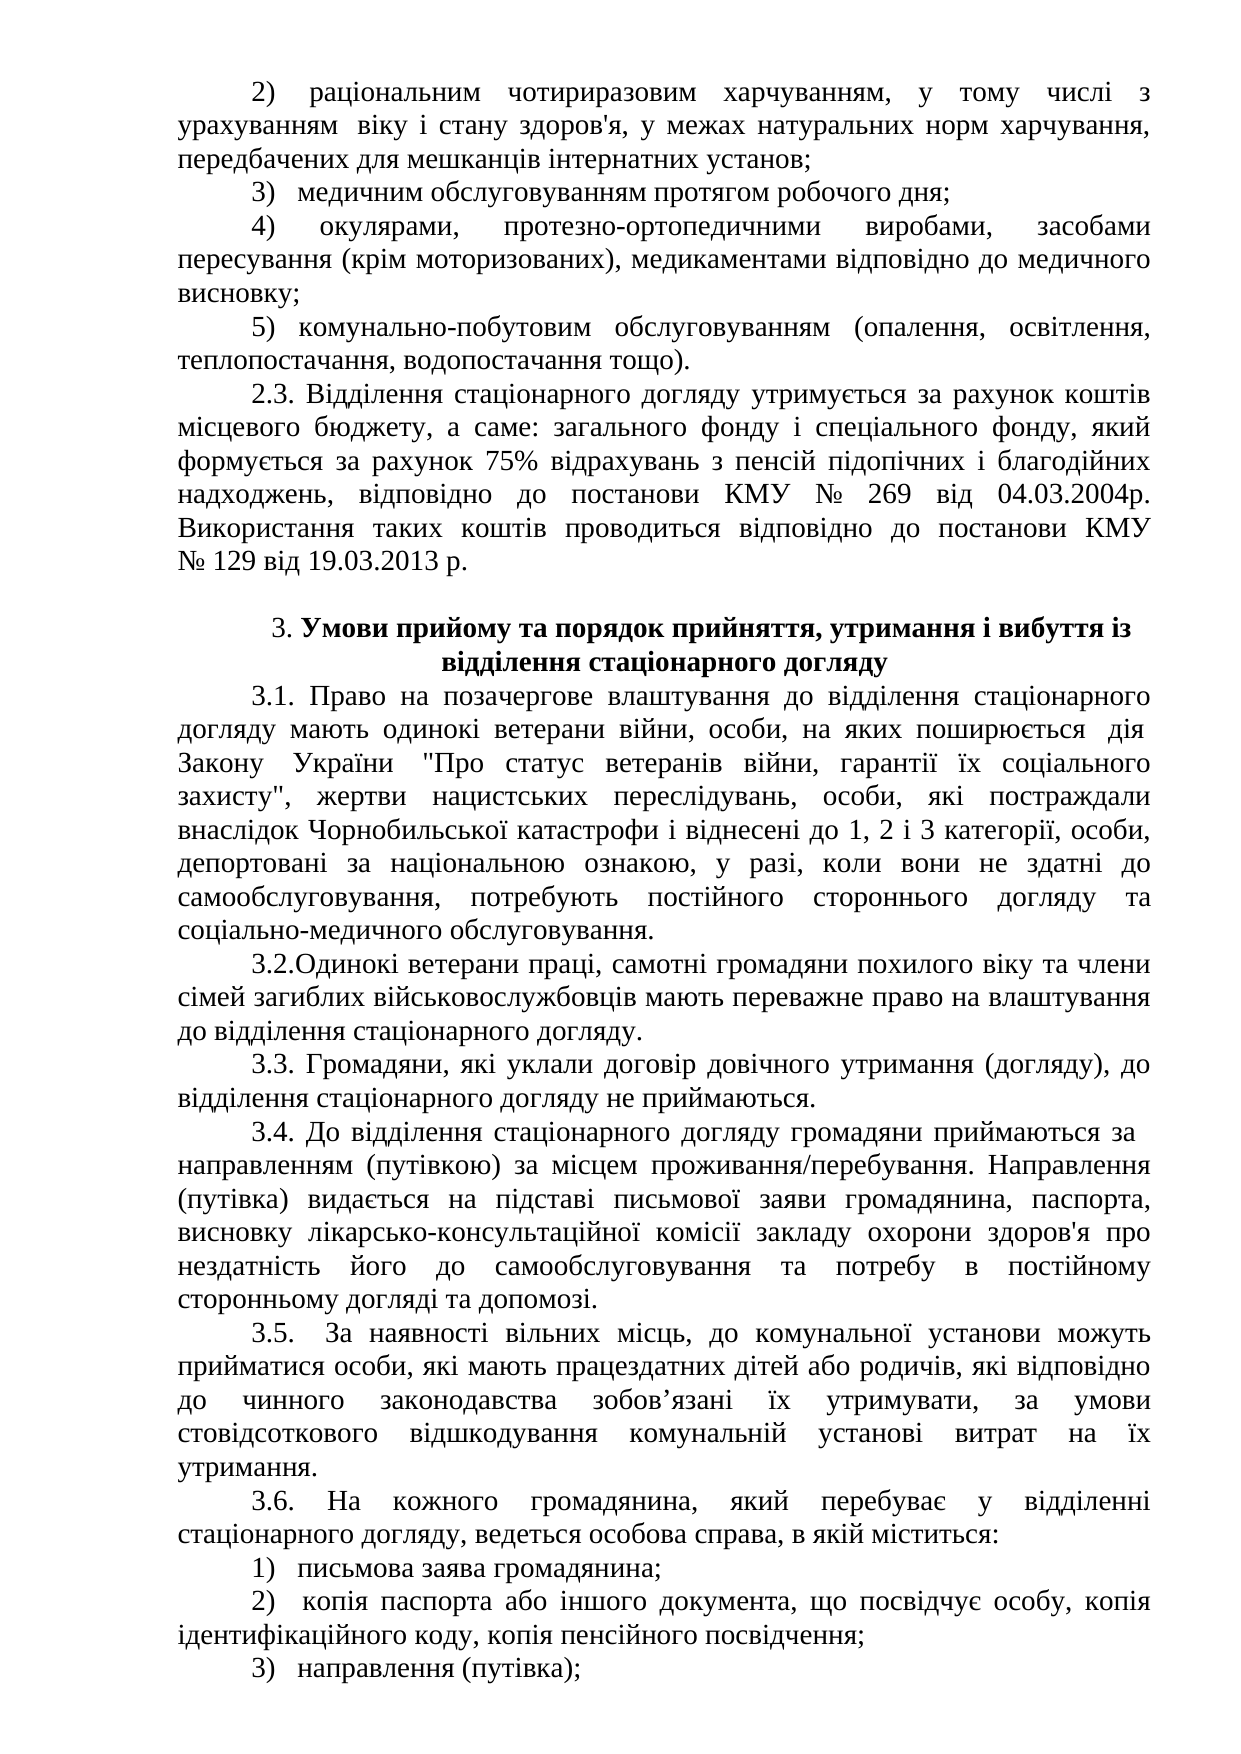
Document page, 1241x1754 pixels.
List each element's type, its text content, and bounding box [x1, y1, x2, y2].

text 3) медичним обслуговуванням протягом робочого дня; [177, 174, 1152, 208]
text 3.5. За наявності вільних місць, до комунальної установи можуть прийматися особи, які мають працездатних дітей або родичів, які відповідно до чинного законодавства зобов’язані їх утримувати, за умови стовідсоткового відшкодування комунальній установі витрат на їх утримання. [177, 1315, 1152, 1483]
text 2.3. Відділення стаціонарного догляду утримується за рахунок коштів місцевого бюджету, а саме: загального фонду і спеціального фонду, який формується за рахунок 75% відрахувань з пенсій підопічних і благодійних надходжень, відповідно до постанови КМУ № 269 від 04.03.2004р. Використання таких коштів проводиться відповідно до постанови КМУ № 129 від 19.03.2013 р. [177, 376, 1152, 577]
text 3.2.Одинокі ветерани праці, самотні громадяни похилого віку та члени сімей загиблих військовослужбовців мають переважне право на влаштування до відділення стаціонарного догляду. [177, 946, 1152, 1047]
text 3.4. До відділення стаціонарного догляду громадяни приймаються за направленням (путівкою) за місцем проживання/перебування. Направлення (путівка) видається на підставі письмової заяви громадянина, паспорта, висновку лікарсько-консультаційної комісії закладу охорони здоров'я про нездатність його до самообслуговування та потребу в постійному сторонньому догляді та допомозі. [177, 1114, 1152, 1315]
text 2) раціональним чотириразовим харчуванням, у тому числі з урахуванням віку і стану здоров'я, у межах натуральних норм харчування, передбачених для мешканців інтернатних установ; [177, 74, 1152, 174]
text 3) направлення (путівка); [177, 1650, 1152, 1684]
text 3.6. На кожного громадянина, який перебуває у відділенні стаціонарного догляду, ведеться особова справа, в якій міститься: [177, 1483, 1152, 1550]
text 5) комунально-побутовим обслуговуванням (опалення, освітлення, теплопостачання, водопостачання тощо). [177, 309, 1152, 376]
text 1) письмова заява громадянина; [177, 1550, 1152, 1583]
text 2) копія паспорта або іншого документа, що посвідчує особу, копія ідентифікаційного коду, копія пенсійного посвідчення; [177, 1583, 1152, 1650]
text 3.1. Право на позачергове влаштування до відділення стаціонарного догляду мають одинокі ветерани війни, особи, на яких поширюється дія Закону України "Про статус ветеранів війни, гарантії їх соціального захисту", жертви нацистських переслідувань, особи, які постраждали внаслідок Чорнобильської катастрофи і віднесені до 1, 2 і 3 категорії, особи, депортовані за національною ознакою, у разі, коли вони не здатні до самообслуговування, потребують постійного стороннього догляду та соціально-медичного обслуговування. [177, 678, 1152, 946]
text 3. Умови прийому та порядок прийняття, утримання і вибуття із відділення стаціонарного догляду [177, 611, 1152, 678]
text 3.3. Громадяни, які уклали договір довічного утримання (догляду), до відділення стаціонарного догляду не приймаються. [177, 1047, 1152, 1114]
text 4) окулярами, протезно-ортопедичними виробами, засобами пересування (крім моторизованих), медикаментами відповідно до медичного висновку; [177, 208, 1152, 309]
